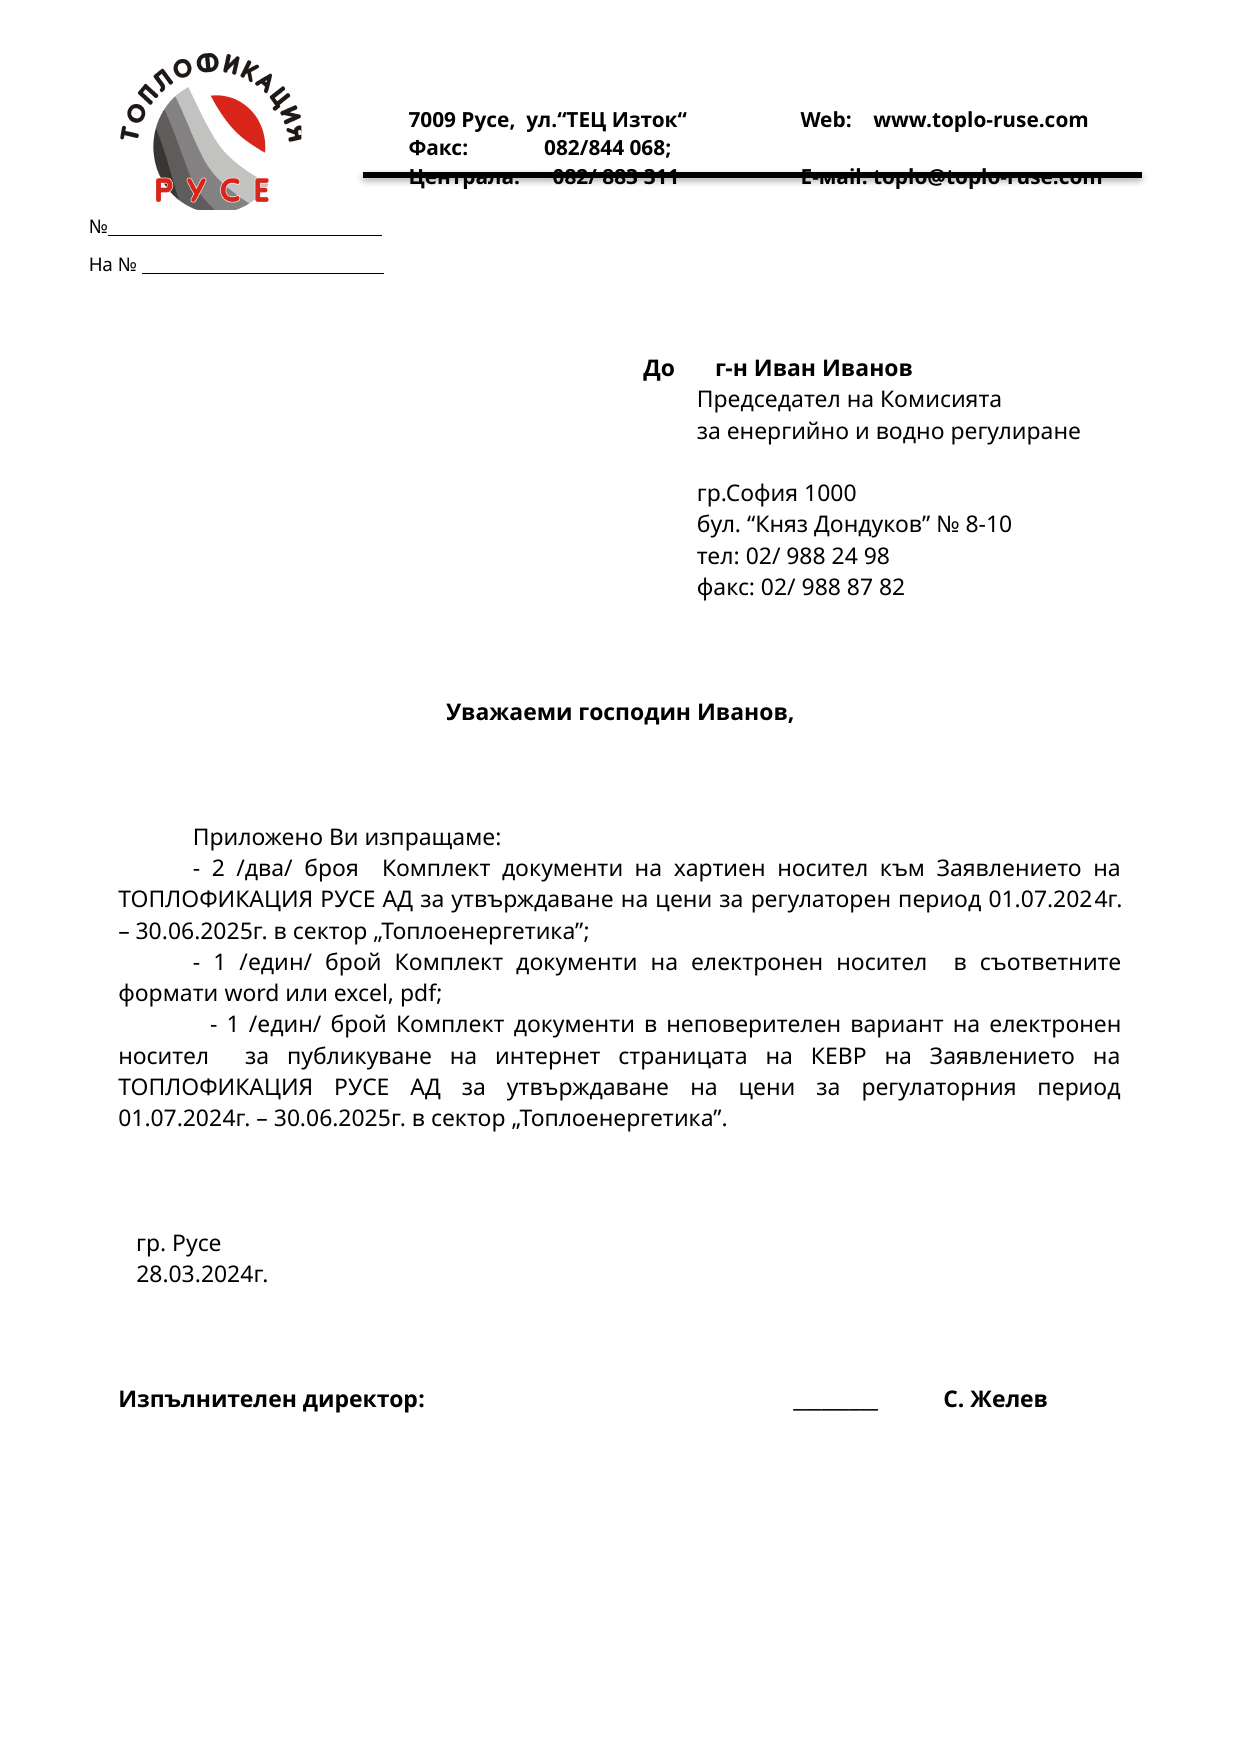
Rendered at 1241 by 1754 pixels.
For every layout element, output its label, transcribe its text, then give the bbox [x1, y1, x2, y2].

text Председател на Комисията [118, 383, 1122, 414]
text Приложено Ви изпращаме: [118, 821, 1122, 852]
text за енергийно и водно регулиране [118, 414, 1122, 446]
text бул. “Княз Дондуков” № 8-10 [118, 508, 1122, 539]
text Уважаеми господин Иванов, [118, 696, 1122, 727]
text - 2 /два/ броя Комплект документи на хартиен носител към Заявлението на ТОПЛОФИКАЦИЯ РУСЕ АД за утвърждаване на цени за регулаторен период 01.07.2024г. – 30.06.2025г. в сектор „Топлоенергетика”; [118, 852, 1122, 946]
picture [120, 53, 302, 210]
text гр.София 1000 [118, 477, 1122, 508]
text - 1 /един/ брой Комплект документи на електронен носител в съответните формати word или excel, pdf; [118, 946, 1122, 1008]
text До г-н Иван Иванов [643, 352, 1122, 383]
text гр. Русе [118, 1227, 1122, 1258]
text Изпълнителен директор : _________ С. Желев [118, 1383, 1122, 1414]
text факс: 02/ 988 87 82 [118, 571, 1122, 602]
text - 1 /един/ брой Комплект документи в неповерителен вариант на електронен носител за публикуване на интернет страницата на КЕВР на Заявлението на ТОПЛОФИКАЦИЯ РУСЕ АД за утвърждаване на цени за регулаторния период 01.07.2024г. – 30.06.2025г. в сектор „Топлоенергетика”. [118, 1008, 1122, 1133]
text тел: 02/ 988 24 98 [118, 539, 1122, 571]
text 28.03.2024г. [118, 1258, 1122, 1289]
